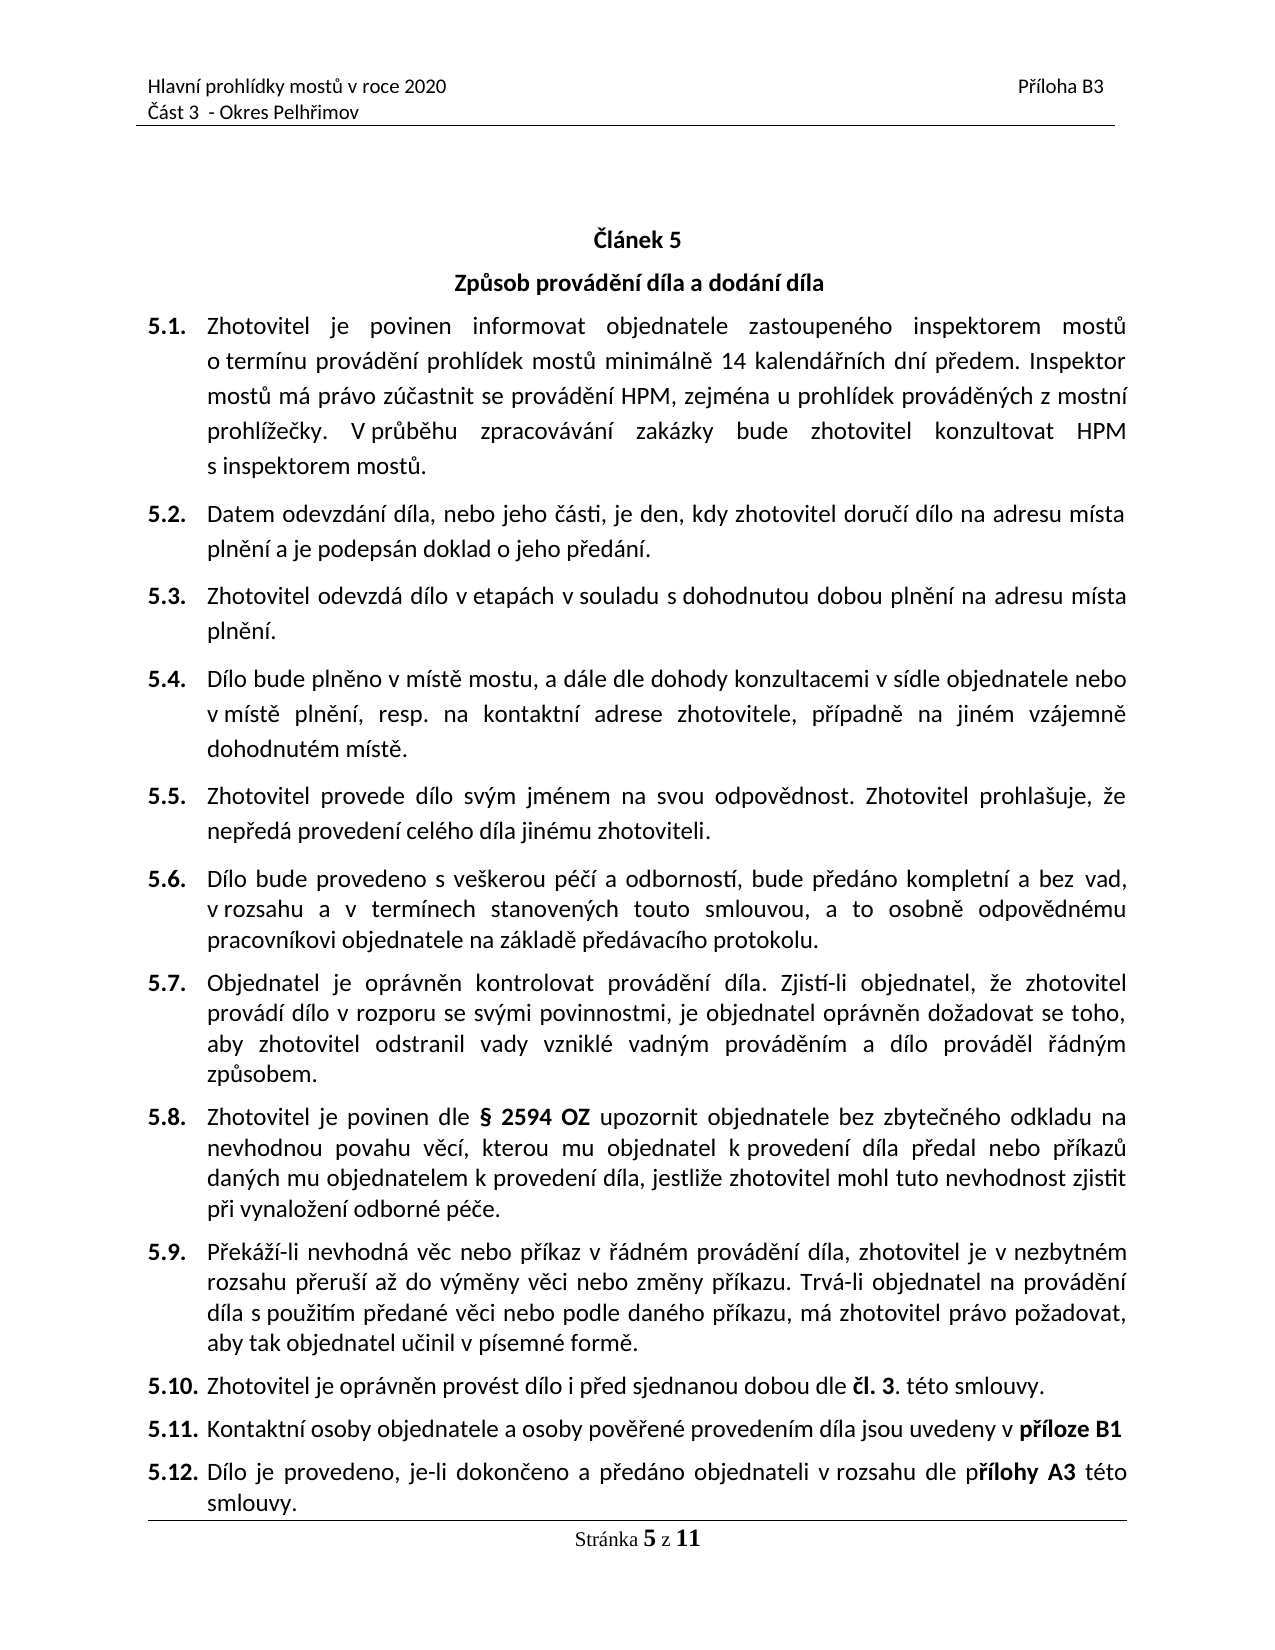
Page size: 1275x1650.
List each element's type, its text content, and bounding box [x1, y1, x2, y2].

list Zhotovitel odevzdá dílo v etapách v souladu s dohodnutou dobou plnění na adresu místa plnění. [148, 580, 1127, 646]
list Zhotovitel je povinen informovat objednatele zastoupeného inspektorem mostů o termínu provádění prohlídek mostů minimálně 14 kalendářních dní předem. Inspektor mostů má právo zúčastnit se provádění HPM, zejména u prohlídek prováděných z mostní prohlížečky. V průběhu zpracovávání zakázky bude zhotovitel konzultovat HPM s inspektorem mostů. [148, 310, 1127, 481]
list Datem odevzdání díla, nebo jeho části, je den, kdy zhotovitel doručí dílo na adresu místa plnění a je podepsán doklad o jeho předání. [148, 498, 1127, 563]
list Způsob provádění díla a dodání díla [148, 267, 1131, 298]
list Zhotovitel provede dílo svým jménem na svou odpovědnost. Zhotovitel prohlašuje, že nepředá provedení celého díla jinému zhotoviteli. [148, 780, 1127, 846]
list Překáží-li nevhodná věc nebo příkaz v řádném provádění díla, zhotovitel je v nezbytném rozsahu přeruší až do výměny věci nebo změny příkazu. Trvá-li objednatel na provádění díla s použitím předané věci nebo podle daného příkazu, má zhotovitel právo požadovat, aby tak objednatel učinil v písemné formě. [148, 1236, 1127, 1358]
list Článek 5 [148, 224, 1127, 255]
list Dílo bude provedeno s veškerou péčí a odborností, bude předáno kompletní a bez vad, v rozsahu a v termínech stanovených touto smlouvou, a to osobně odpovědnému pracovníkovi objednatele na základě předávacího protokolu. [148, 863, 1127, 954]
list Zhotovitel je oprávněn provést dílo i před sjednanou dobou dle čl. 3. této smlouvy. [148, 1371, 1127, 1401]
list Kontaktní osoby objednatele a osoby pověřené provedením díla jsou uvedeny v příloze B1 [148, 1413, 1127, 1444]
list Dílo je provedeno, je-li dokončeno a předáno objednateli v rozsahu dle přílohy A3 této smlouvy. [148, 1457, 1127, 1518]
list Objednatel je oprávněn kontrolovat provádění díla. Zjistí-li objednatel, že zhotovitel provádí dílo v rozporu se svými povinnostmi, je objednatel oprávněn dožadovat se toho, aby zhotovitel odstranil vady vzniklé vadným prováděním a dílo prováděl řádným způsobem. [148, 967, 1127, 1089]
list Zhotovitel je povinen dle § 2594 OZ upozornit objednatele bez zbytečného odkladu na nevhodnou povahu věcí, kterou mu objednatel k provedení díla předal nebo příkazů daných mu objednatelem k provedení díla, jestliže zhotovitel mohl tuto nevhodnost zjistit při vynaložení odborné péče. [148, 1101, 1127, 1223]
list Dílo bude plněno v místě mostu, a dále dle dohody konzultacemi v sídle objednatele nebo v místě plnění, resp. na kontaktní adrese zhotovitele, případně na jiném vzájemně dohodnutém místě. [148, 663, 1127, 763]
